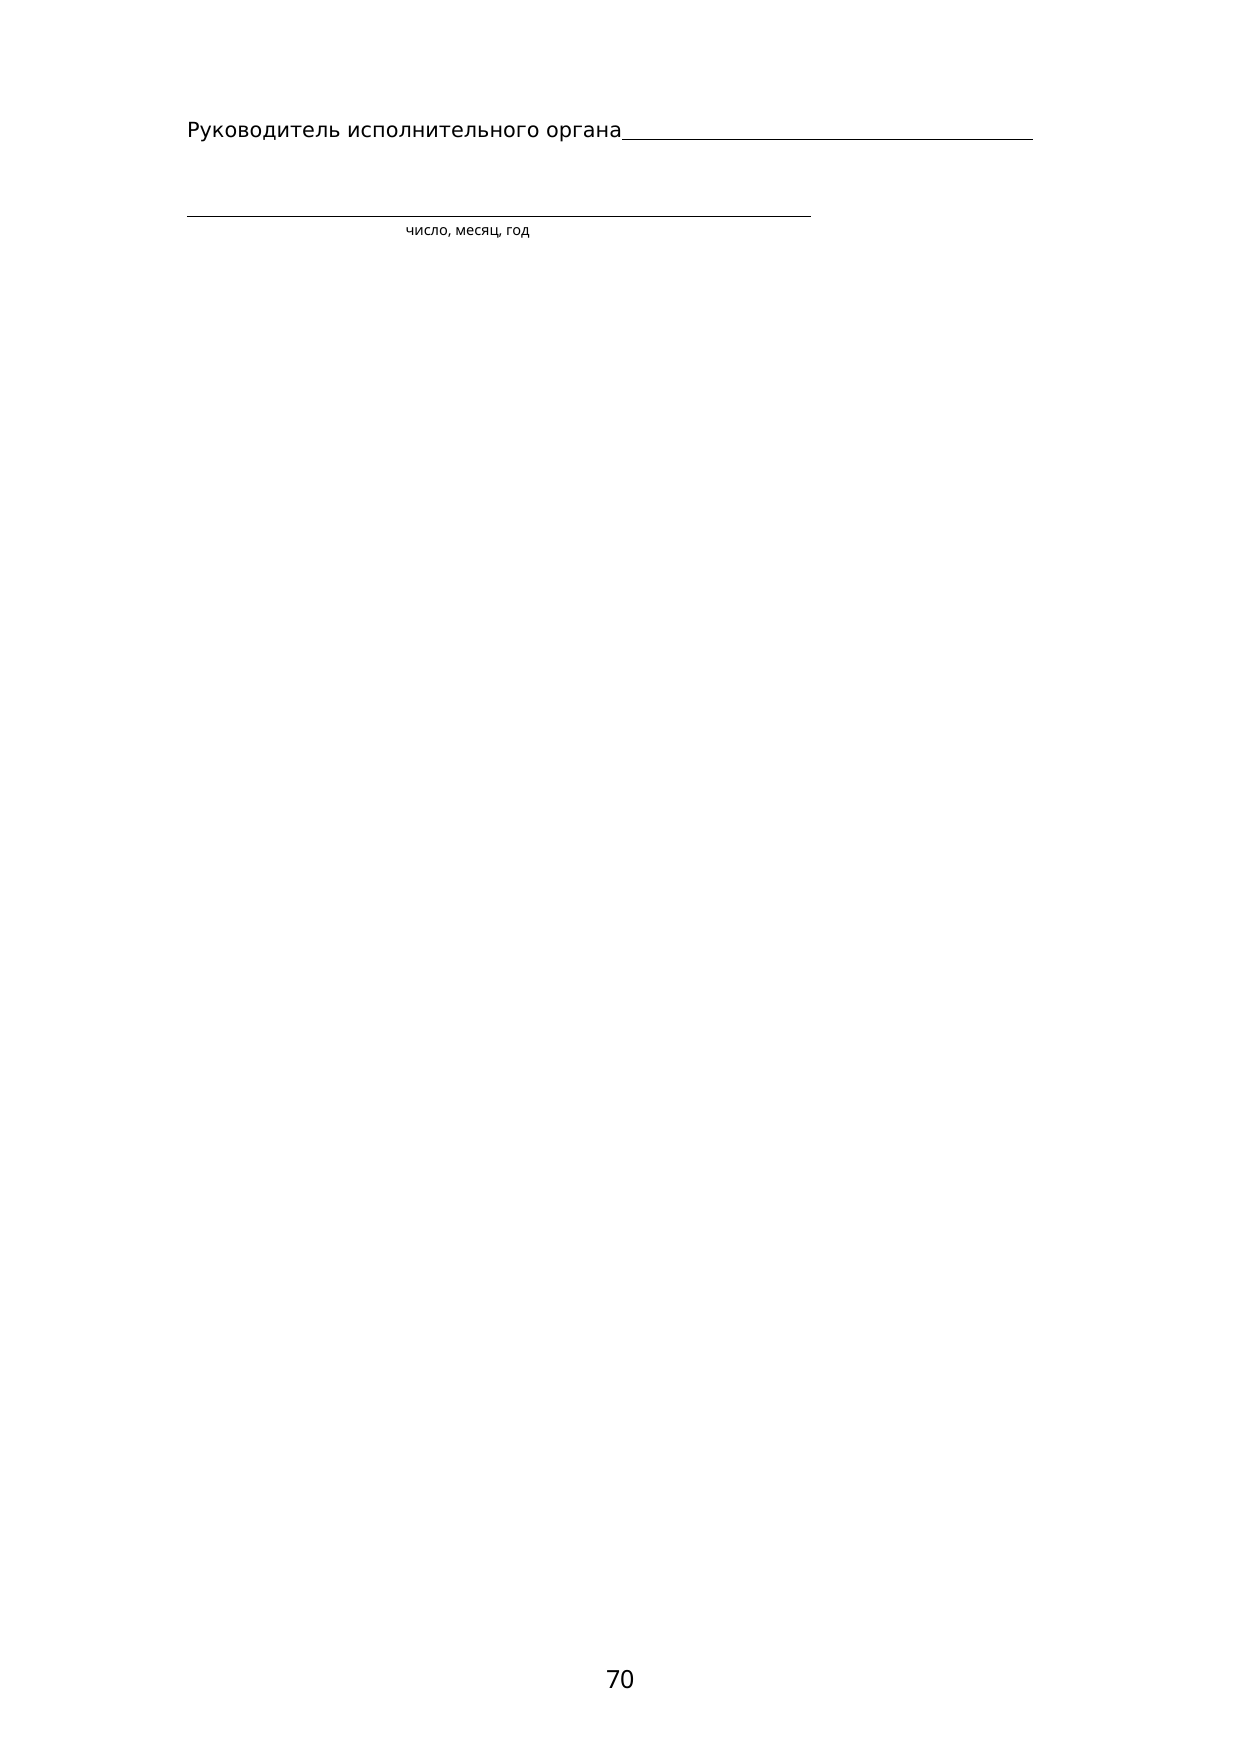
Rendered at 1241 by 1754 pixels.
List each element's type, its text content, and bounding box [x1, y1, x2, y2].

text Руководитель исполнительного органа [148, 118, 1092, 142]
text число, месяц, год [148, 220, 1092, 254]
